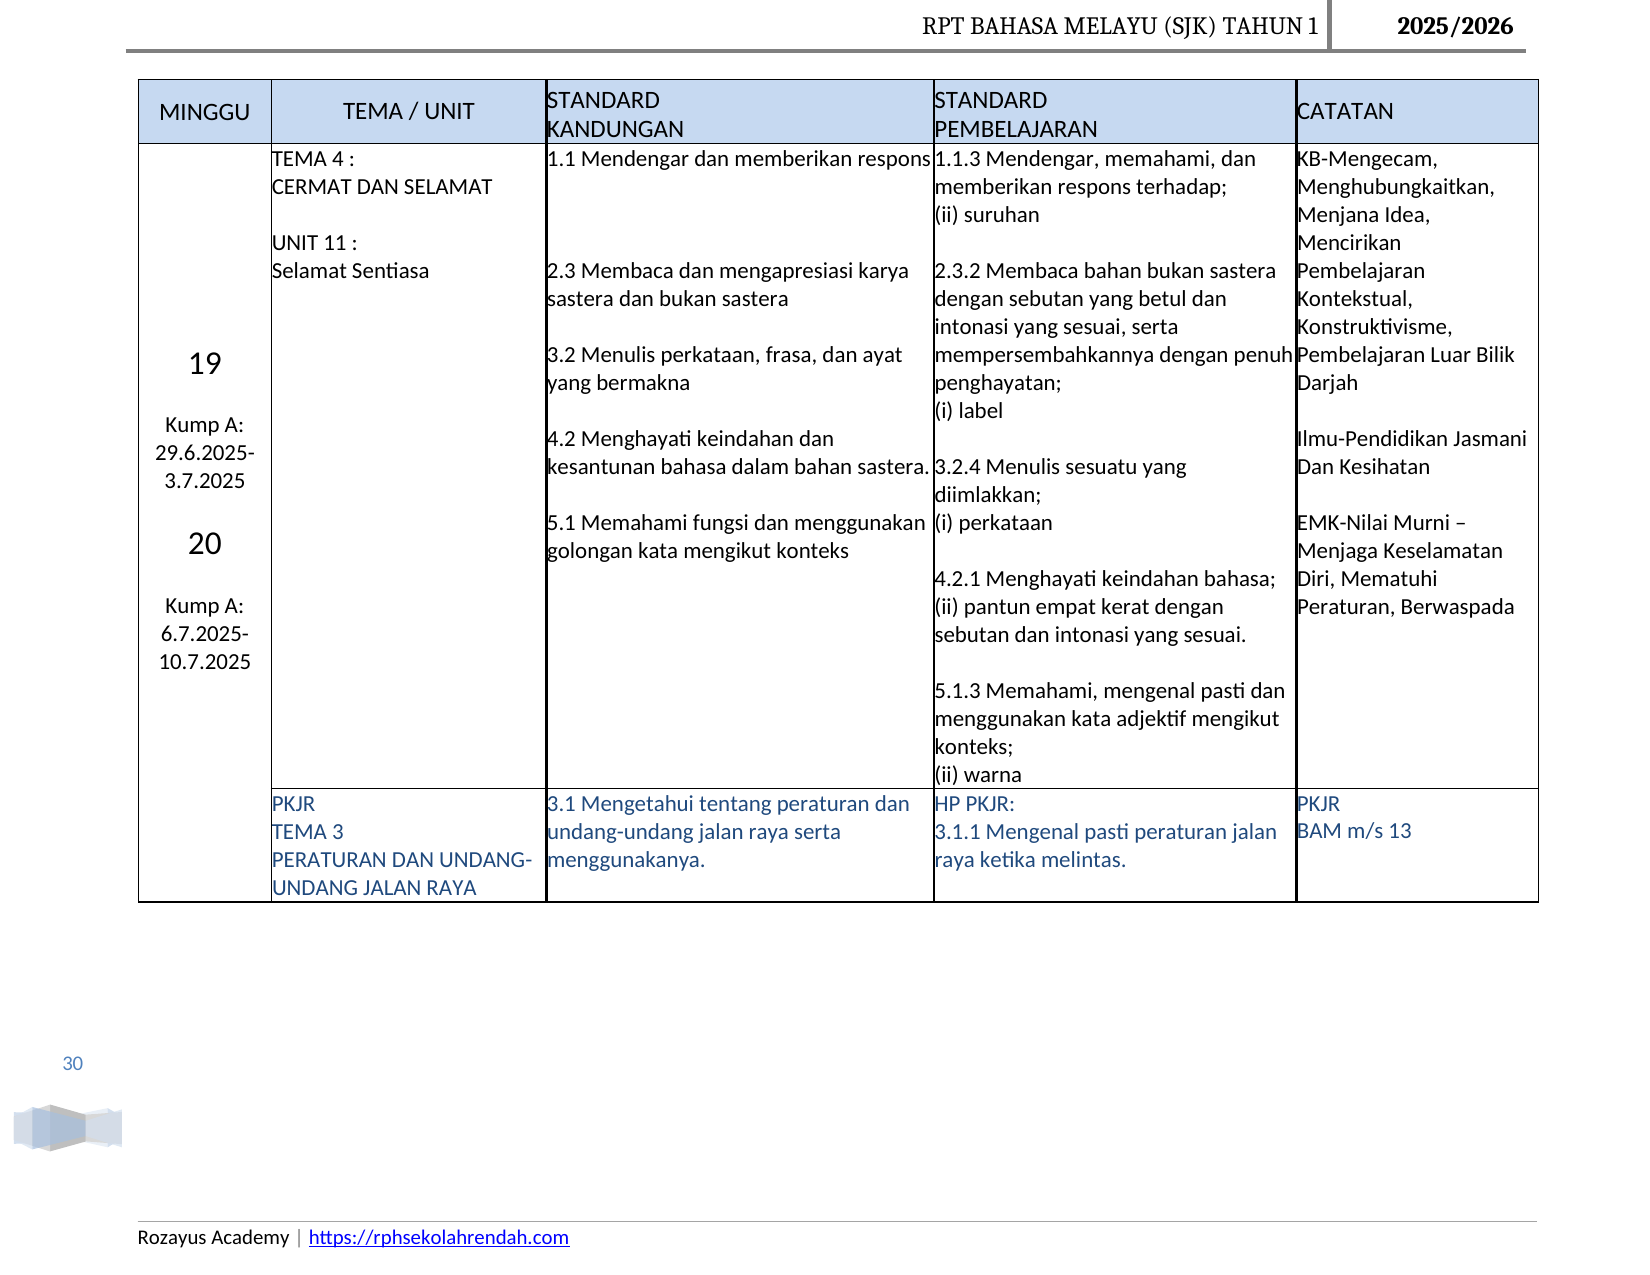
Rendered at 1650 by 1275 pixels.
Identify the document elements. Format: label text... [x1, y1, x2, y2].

table_cell 1.1.3 Mendengar, memahami, dan memberikan respons terhadap; (ii) suruhan 2.3.2 Membaca bahan bukan sastera dengan sebutan yang betul dan intonasi yang sesuai, serta mempersembahkannya dengan penuh penghayatan; (i) label 3.2.4 Menulis sesuatu yang diimlakkan; (i) perkataan 4.2.1 Menghayati keindahan bahasa; (ii) pantun empat kerat dengan sebutan dan intonasi yang sesuai. 5.1.3 Memahami, mengenal pasti dan menggunakan kata adjektif mengikut konteks; (ii) warna [935, 144, 1295, 788]
table_cell TEMA 4 : CERMAT DAN SELAMAT UNIT 11 : Selamat Sentiasa [272, 144, 545, 788]
table_header CATATAN [1298, 80, 1538, 143]
table_header STANDARD PEMBELAJARAN [935, 80, 1295, 143]
table_cell PKJR BAM m/s 13 [1298, 789, 1538, 901]
table_cell 1.1 Mendengar dan memberikan respons 2.3 Membaca dan mengapresiasi karya sastera dan bukan sastera 3.2 Menulis perkataan, frasa, dan ayat yang bermakna 4.2 Menghayati keindahan dan kesantunan bahasa dalam bahan sastera. 5.1 Memahami fungsi dan menggunakan golongan kata mengikut konteks [548, 144, 933, 788]
table_header MINGGU [139, 80, 271, 143]
table_header STANDARD KANDUNGAN [548, 80, 933, 143]
table_cell HP PKJR: 3.1.1 Mengenal pasti peraturan jalan raya ketika melintas. [935, 789, 1295, 901]
table_header TEMA / UNIT [272, 80, 545, 143]
table_cell KB-Mengecam, Menghubungkaitkan, Menjana Idea, Mencirikan Pembelajaran Kontekstual, Konstruktivisme, Pembelajaran Luar Bilik Darjah Ilmu-Pendidikan Jasmani Dan Kesihatan EMK-Nilai Murni – Menjaga Keselamatan Diri, Mematuhi Peraturan, Berwaspada [1298, 144, 1538, 788]
table_cell 19 Kump A: 29.6.2025-3.7.2025 20 Kump A: 6.7.2025-10.7.2025 [139, 144, 271, 901]
table_cell PKJR TEMA 3 PERATURAN DAN UNDANG-UNDANG JALAN RAYA [272, 789, 545, 901]
table_cell 3.1 Mengetahui tentang peraturan dan undang-undang jalan raya serta menggunakanya. [548, 789, 933, 901]
